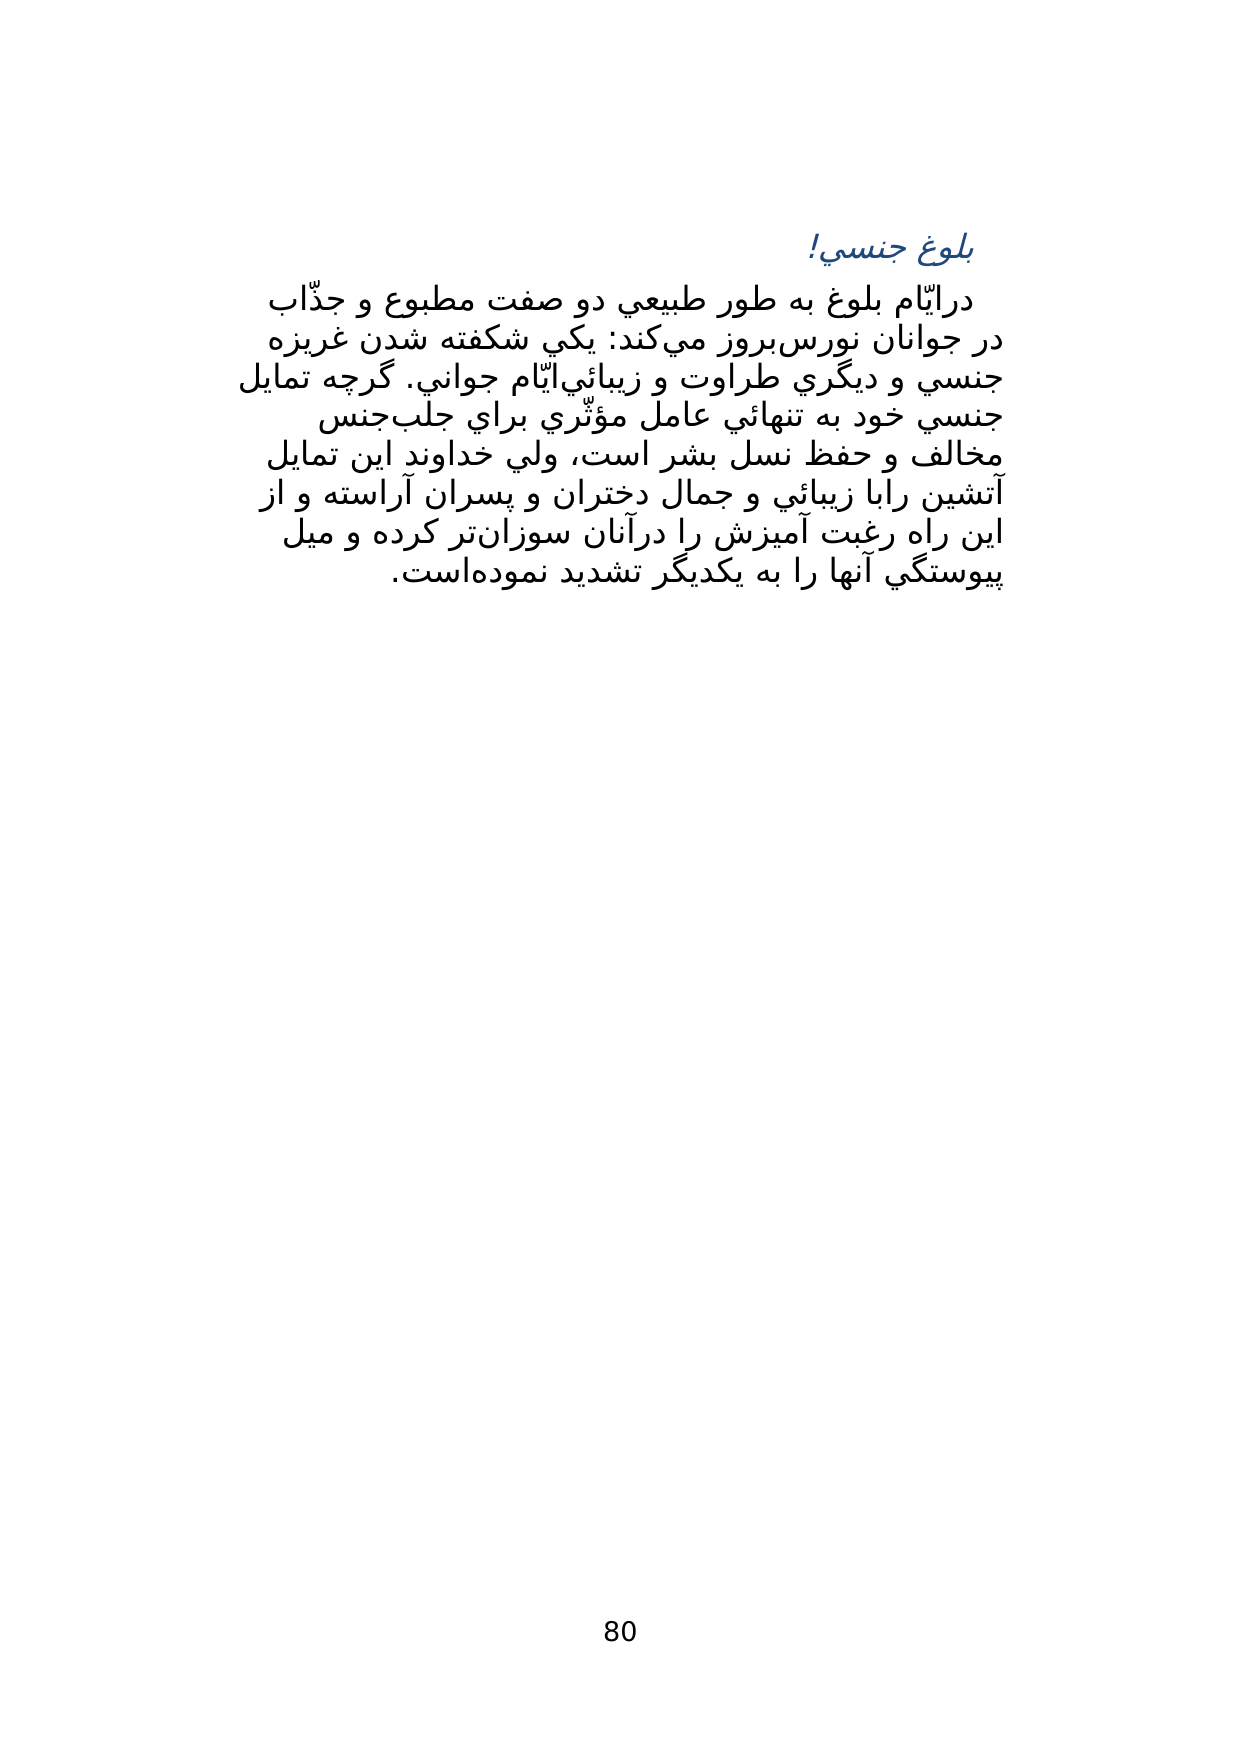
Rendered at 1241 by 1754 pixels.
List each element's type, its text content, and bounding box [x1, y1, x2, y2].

subtitle بلوغ‌ جنسي‌! [236, 228, 1004, 267]
text درايّام‌ بلوغ‌ به طور طبيعي‌ دو صفت‌ مطبوع‌ و جذّاب‌ در جوانان‌ نورس‌بروز مي‌كند: يكي‌ شكفته‌ شدن‌ غريزه جنسي‌ و ديگري‌ طراوت‌ و زيبائي‌ايّام‌ جواني‌. گرچه‌ تمايل‌ جنسي‌ خود به تنهائي‌ عامل‌ مؤثّري‌ براي‌ جلب‌جنس‌ مخالف‌ و حفظ‌ نسل‌ بشر است‌، ولي‌ خداوند اين‌ تمايل‌ آتشين‌ رابا زيبائي‌ و جمال‌ دختران‌ و پسران‌ آراسته‌ و از اين‌ راه‌ رغبت‌ آميزش‌ را درآنان‌ سوزان‌تر كرده‌ و ميل‌ پيوستگي‌ آنها را به‌ يكديگر تشديد نموده‌است‌. [236, 279, 1004, 590]
